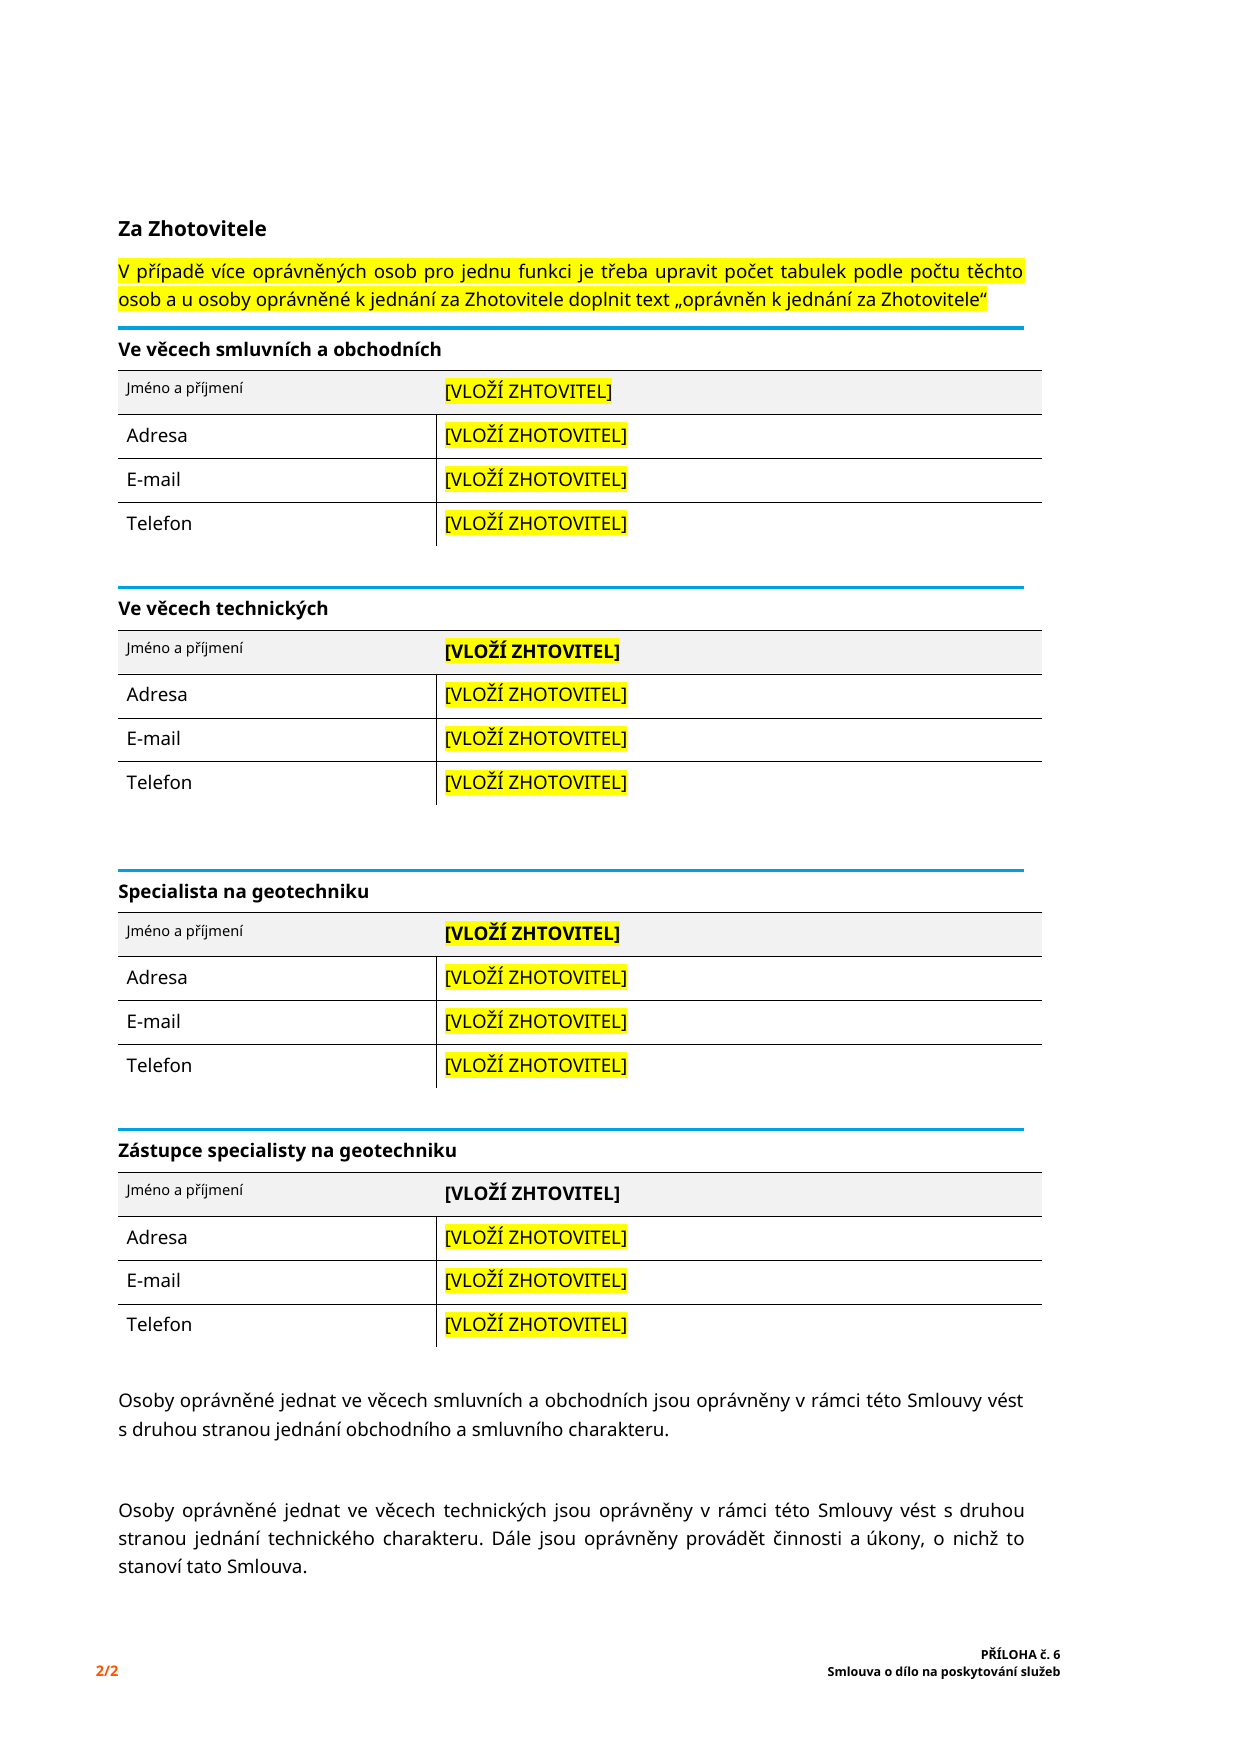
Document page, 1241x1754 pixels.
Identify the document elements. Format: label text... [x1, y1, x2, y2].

text Ve věcech smluvních a obchodních [118, 330, 1024, 361]
table_header [VLOŽÍ ZHTOVITEL] [436, 913, 1042, 956]
table_cell [VLOŽÍ ZHOTOVITEL] [437, 503, 1042, 546]
table_header [VLOŽÍ ZHTOVITEL] [436, 631, 1042, 673]
table_cell [VLOŽÍ ZHOTOVITEL] [437, 459, 1042, 502]
table_cell E-mail [118, 1261, 436, 1303]
table_cell [VLOŽÍ ZHOTOVITEL] [437, 1001, 1042, 1044]
table_cell Telefon [118, 503, 436, 546]
table_cell Telefon [118, 762, 436, 805]
table_cell E-mail [118, 1001, 436, 1044]
text Za Zhotovitele [118, 214, 1024, 243]
table_cell Adresa [118, 675, 436, 717]
text Zástupce specialisty na geotechniku [118, 1131, 1024, 1163]
table_cell [VLOŽÍ ZHOTOVITEL] [437, 719, 1042, 761]
text Osoby oprávněné jednat ve věcech technických jsou oprávněny v rámci této Smlouvy vést s druhou stranou jednání technického charakteru. Dále jsou oprávněny provádět činnosti a úkony, o nichž to stanoví tato Smlouva. [118, 1497, 1024, 1578]
table_cell E-mail [118, 719, 436, 761]
table_cell [VLOŽÍ ZHOTOVITEL] [437, 1261, 1042, 1303]
table_header Jméno a příjmení [118, 631, 436, 673]
table_cell Telefon [118, 1305, 436, 1347]
table_cell Telefon [118, 1045, 436, 1088]
table_cell [VLOŽÍ ZHOTOVITEL] [437, 675, 1042, 717]
table_cell [VLOŽÍ ZHOTOVITEL] [437, 957, 1042, 1000]
text Ve věcech technických [118, 589, 1024, 621]
table_cell [VLOŽÍ ZHOTOVITEL] [437, 415, 1042, 458]
table_cell Adresa [118, 957, 436, 1000]
table_cell [VLOŽÍ ZHOTOVITEL] [437, 762, 1042, 805]
table_header [VLOŽÍ ZHTOVITEL] [436, 371, 1042, 414]
table_header Jméno a příjmení [118, 371, 436, 414]
table_header Jméno a příjmení [118, 1173, 436, 1216]
text Osoby oprávněné jednat ve věcech smluvních a obchodních jsou oprávněny v rámci této Smlouvy vést s druhou stranou jednání obchodního a smluvního charakteru. [118, 1388, 1024, 1441]
table_cell [VLOŽÍ ZHOTOVITEL] [437, 1305, 1042, 1347]
table_cell Adresa [118, 415, 436, 458]
table_header [VLOŽÍ ZHTOVITEL] [436, 1173, 1042, 1216]
table_cell [VLOŽÍ ZHOTOVITEL] [437, 1045, 1042, 1088]
table_cell E-mail [118, 459, 436, 502]
text V případě více oprávněných osob pro jednu funkci je třeba upravit počet tabulek podle počtu těchto osob a u osoby oprávněné k jednání za Zhotovitele doplnit text „oprávněn k jednání za Zhotovitele“ [118, 283, 1024, 311]
table_cell [VLOŽÍ ZHOTOVITEL] [437, 1217, 1042, 1259]
table_cell Adresa [118, 1217, 436, 1259]
table_header Jméno a příjmení [118, 913, 436, 956]
text Specialista na geotechniku [118, 872, 1024, 903]
